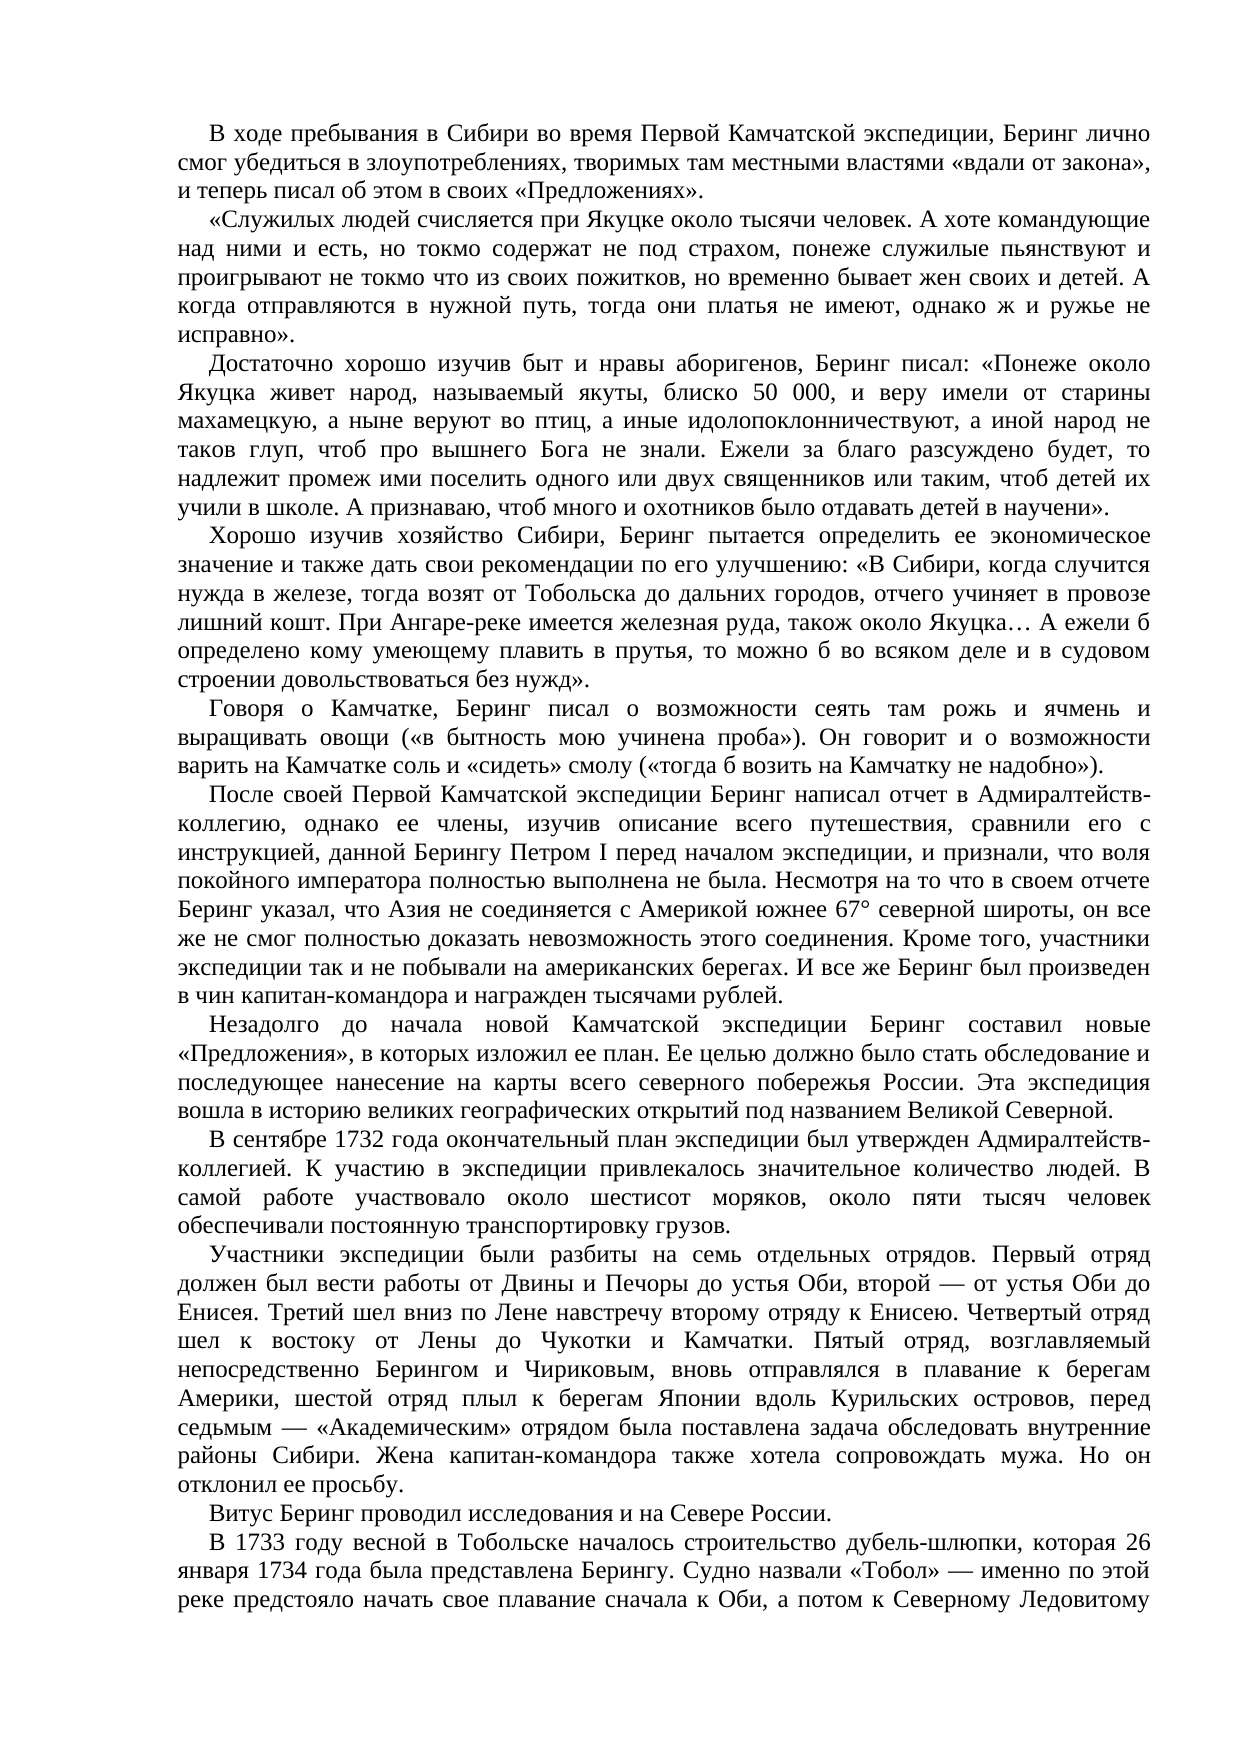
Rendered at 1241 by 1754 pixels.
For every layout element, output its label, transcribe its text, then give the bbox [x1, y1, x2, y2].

text В ходе пребывания в Сибири во время Первой Камчатской экспедиции, Беринг лично смог убедиться в злоупотреблениях, творимых там местными властями «вдали от закона», и теперь писал об этом в своих «Предложениях». [177, 118, 1152, 204]
text В сентябре 1732 года окончательный план экспедиции был утвержден Адмиралтейств-коллегией. К участию в экспедиции привлекалось значительное количество людей. В самой работе участвовало около шестисот моряков, около пяти тысяч человек обеспечивали постоянную транспортировку грузов. [177, 1124, 1152, 1239]
text Говоря о Камчатке, Беринг писал о возможности сеять там рожь и ячмень и выращивать овощи («в бытность мою учинена проба»). Он говорит и о возможности варить на Камчатке соль и «сидеть» смолу («тогда б возить на Камчатку не надобно»). [177, 693, 1152, 779]
text «Служилых людей счисляется при Якуцке около тысячи человек. А хоте командующие над ними и есть, но токмо содержат не под страхом, понеже служилые пьянствуют и проигрывают не токмо что из своих пожитков, но временно бывает жен своих и детей. А когда отправляются в нужной путь, тогда они платья не имеют, однако ж и ружье не исправно». [177, 204, 1152, 348]
text Витус Беринг проводил исследования и на Севере России. [177, 1498, 1152, 1527]
text Участники экспедиции были разбиты на семь отдельных отрядов. Первый отряд должен был вести работы от Двины и Печоры до устья Оби, второй — от устья Оби до Енисея. Третий шел вниз по Лене навстречу второму отряду к Енисею. Четвертый отряд шел к востоку от Лены до Чукотки и Камчатки. Пятый отряд, возглавляемый непосредственно Берингом и Чириковым, вновь отправлялся в плавание к берегам Америки, шестой отряд плыл к берегам Японии вдоль Курильских островов, перед седьмым — «Академическим» отрядом была поставлена задача обследовать внутренние районы Сибири. Жена капитан-командора также хотела сопровождать мужа. Но он отклонил ее просьбу. [177, 1239, 1152, 1498]
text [177, 1527, 1152, 1613]
text Незадолго до начала новой Камчатской экспедиции Беринг составил новые «Предложения», в которых изложил ее план. Ее целью должно было стать обследование и последующее нанесение на карты всего северного побережья России. Эта экспедиция вошла в историю великих географических открытий под названием Великой Северной. [177, 1009, 1152, 1124]
text После своей Первой Камчатской экспедиции Беринг написал отчет в Адмиралтейств-коллегию, однако ее члены, изучив описание всего путешествия, сравнили его с инструкцией, данной Берингу Петром I перед началом экспедиции, и признали, что воля покойного императора полностью выполнена не была. Несмотря на то что в своем отчете Беринг указал, что Азия не соединяется с Америкой южнее 67° северной широты, он все же не смог полностью доказать невозможность этого соединения. Кроме того, участники экспедиции так и не побывали на американских берегах. И все же Беринг был произведен в чин капитан-командора и награжден тысячами рублей. [177, 779, 1152, 1009]
text Хорошо изучив хозяйство Сибири, Беринг пытается определить ее экономическое значение и также дать свои рекомендации по его улучшению: «В Сибири, когда случится нужда в железе, тогда возят от Тобольска до дальних городов, отчего учиняет в провозе лишний кошт. При Ангаре-реке имеется железная руда, також около Якуцка… А ежели б определено кому умеющему плавить в прутья, то можно б во всяком деле и в судовом строении довольствоваться без нужд». [177, 521, 1152, 693]
text Достаточно хорошо изучив быт и нравы аборигенов, Беринг писал: «Понеже около Якуцка живет народ, называемый якуты, блиско 50 000, и веру имели от старины махамецкую, а ныне веруют во птиц, а иные идолопоклонничествуют, а иной народ не таков глуп, чтоб про вышнего Бога не знали. Ежели за благо разсуждено будет, то надлежит промеж ими поселить одного или двух священников или таким, чтоб детей их учили в школе. А признаваю, чтоб много и охотников было отдавать детей в научени». [177, 348, 1152, 521]
